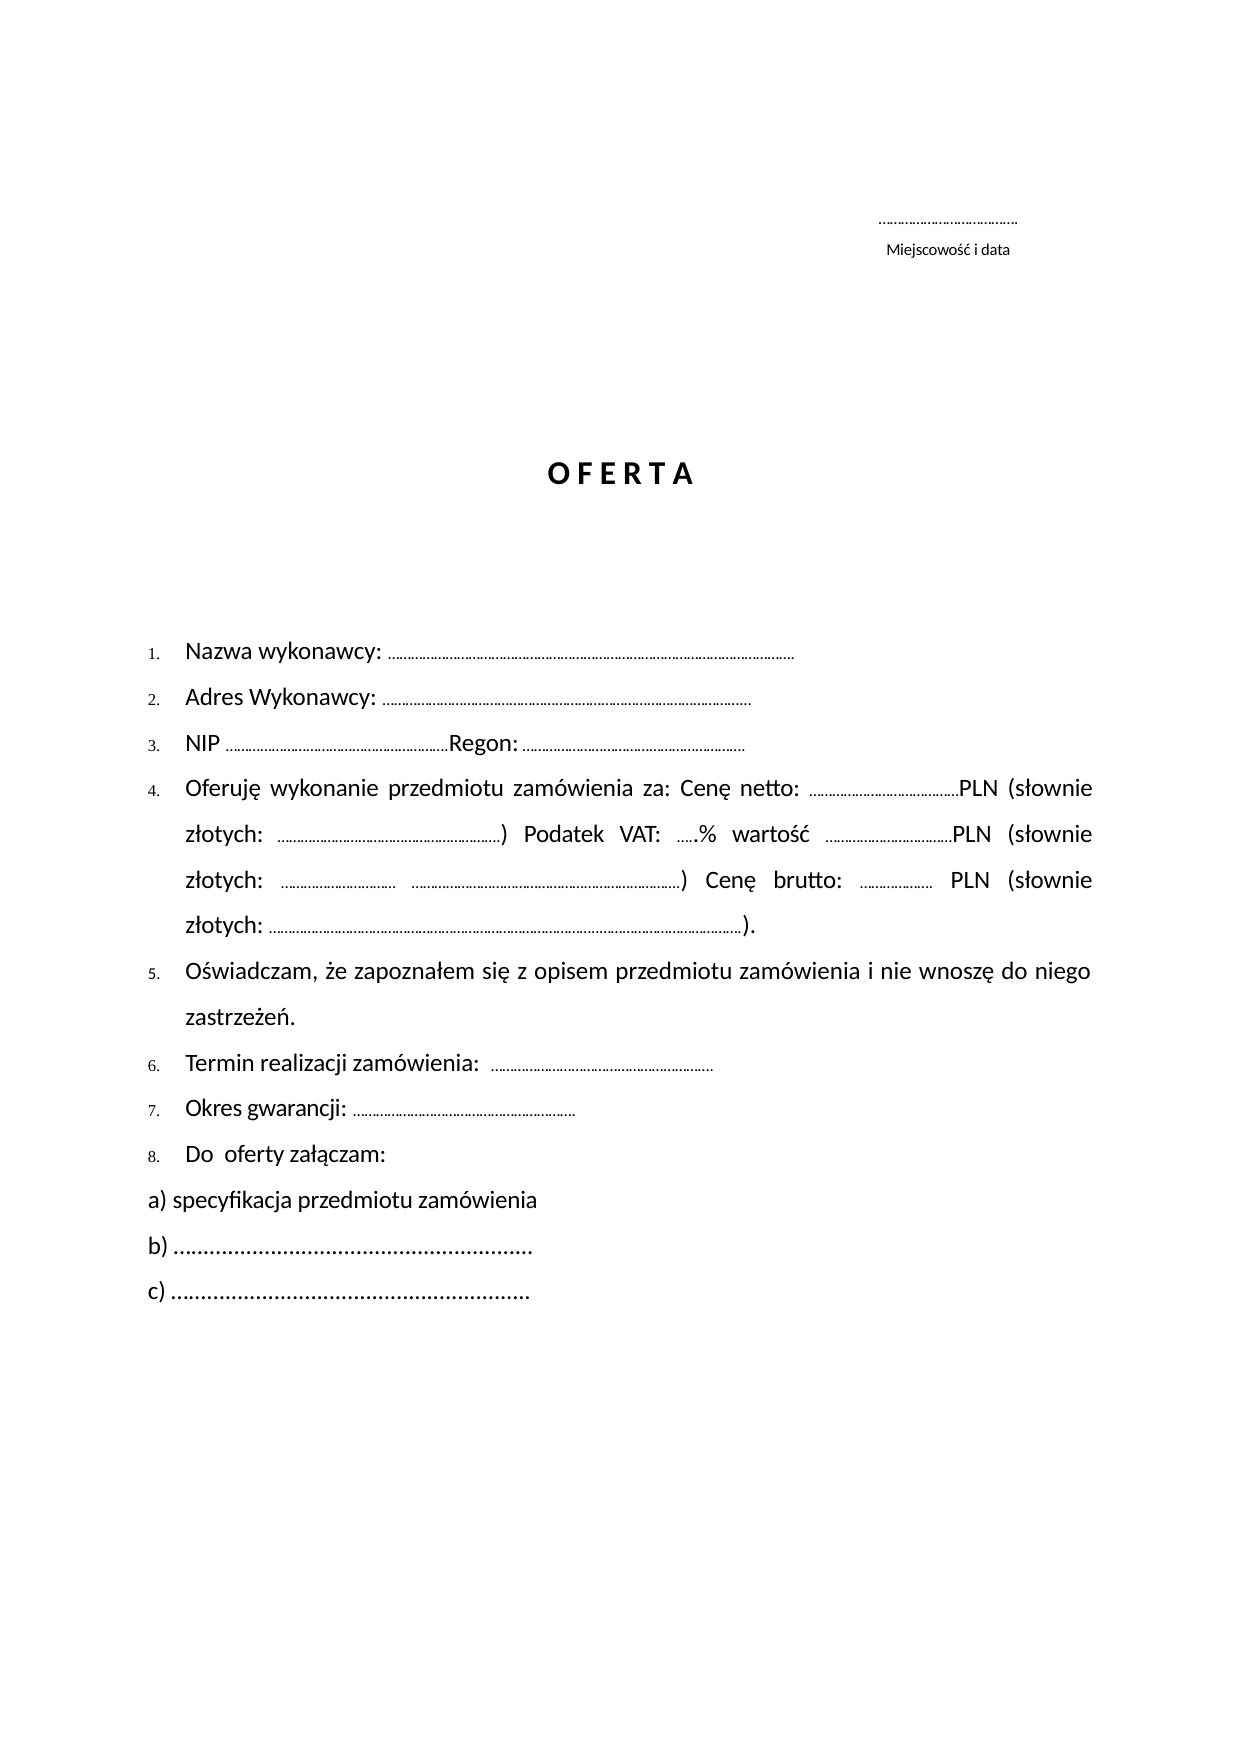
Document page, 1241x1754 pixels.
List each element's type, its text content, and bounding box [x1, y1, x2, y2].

list Okres gwarancji: …………………………………………………. [148, 1093, 1093, 1123]
list Adres Wykonawcy: …………………………………………………………………………………... [148, 681, 1093, 712]
list Termin realizacji zamówienia: …………………………………………………. [148, 1047, 1093, 1077]
list Nazwa wykonawcy: ……………………………………………………………………………………………. [148, 635, 1093, 666]
list Do oferty załączam: [148, 1138, 1093, 1169]
text Miejscowość i data [148, 239, 1093, 259]
text a) specyfikacja przedmiotu zamówienia [148, 1184, 1093, 1214]
list Oferuję wykonanie przedmiotu zamówienia za: Cenę netto: …………………………………PLN (słownie złotych: ………………………………………………….) Podatek VAT: …..% wartość ……………………………PLN (słownie złotych: ………………………… …………………………………………………………….) Cenę brutto: ………………. PLN (słownie złotych: …………………………………………………………………………..……………………………….). [148, 772, 1093, 940]
list NIP ………………………………………………….Regon: …………………………………………………. [148, 727, 1093, 757]
text ………………………………. [148, 208, 1093, 229]
text O F E R T A [148, 452, 1093, 493]
text c) …........................................................ [148, 1276, 1093, 1306]
text b) …........................................................ [148, 1230, 1093, 1260]
list Oświadczam, że zapoznałem się z opisem przedmiotu zamówienia i nie wnoszę do niego zastrzeżeń. [148, 955, 1093, 1032]
